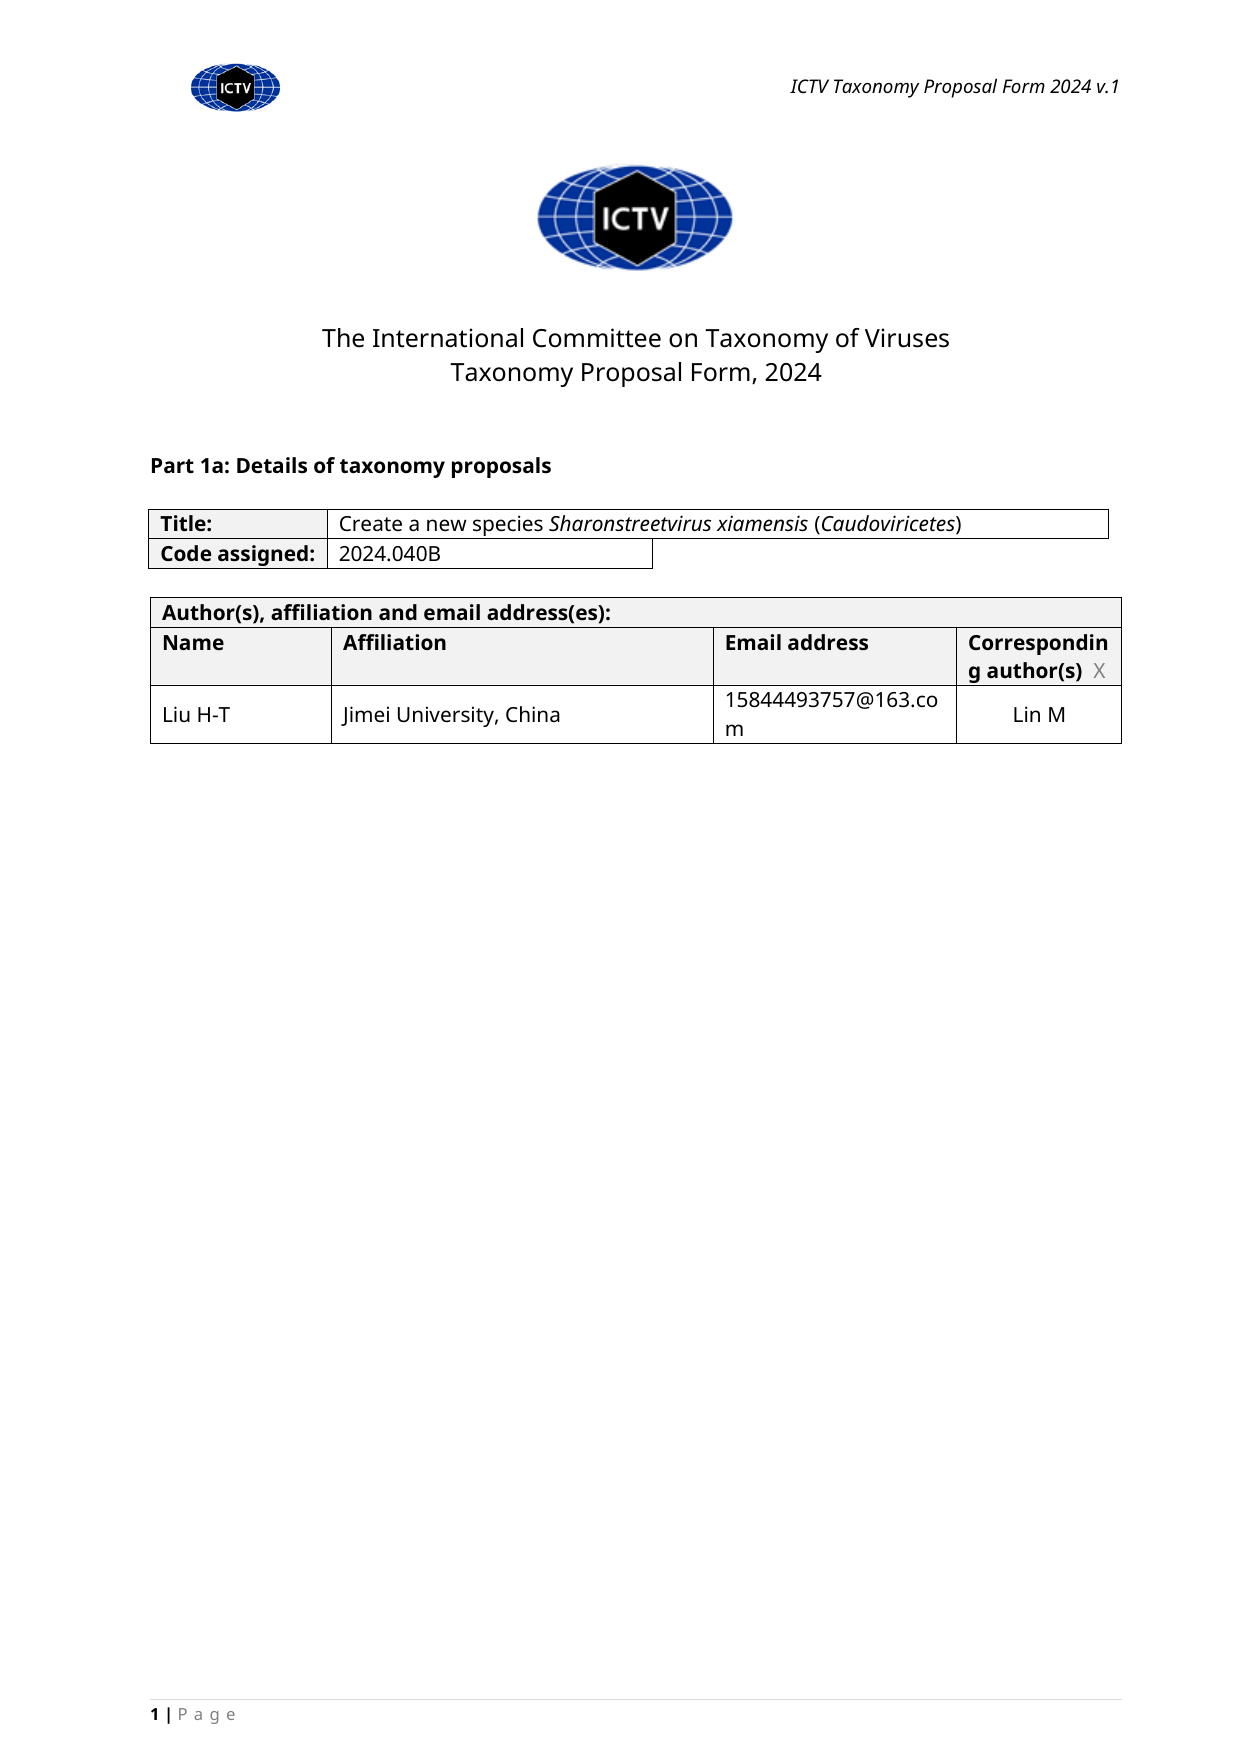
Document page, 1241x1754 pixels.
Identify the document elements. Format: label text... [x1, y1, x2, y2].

table_cell Jimei University, China [332, 686, 713, 742]
picture [190, 56, 282, 113]
table_cell Lin M [957, 686, 1121, 742]
table_header Create a new species Sharonstreetvirus xiamensis (Caudoviricetes) [328, 510, 1108, 538]
table_cell 15844493757@163.com [714, 686, 956, 742]
table_cell Code assigned: [149, 539, 327, 568]
table_header Author(s), affiliation and email address(es): [151, 598, 1121, 627]
text Part 1a: Details of taxonomy proposals [150, 452, 1122, 480]
text The International Committee on Taxonomy of Viruses [150, 321, 1122, 355]
table_header Title: [149, 510, 327, 538]
table_cell 2024.040B [328, 539, 652, 568]
text Taxonomy Proposal Form, 2024 [150, 355, 1122, 389]
table_cell Corresponding author(s) X [957, 628, 1121, 684]
picture [535, 150, 737, 274]
table_cell Name [151, 628, 331, 684]
table_cell Email address [714, 628, 956, 684]
table_cell Liu H-T [151, 686, 331, 742]
table_cell Affiliation [332, 628, 713, 684]
